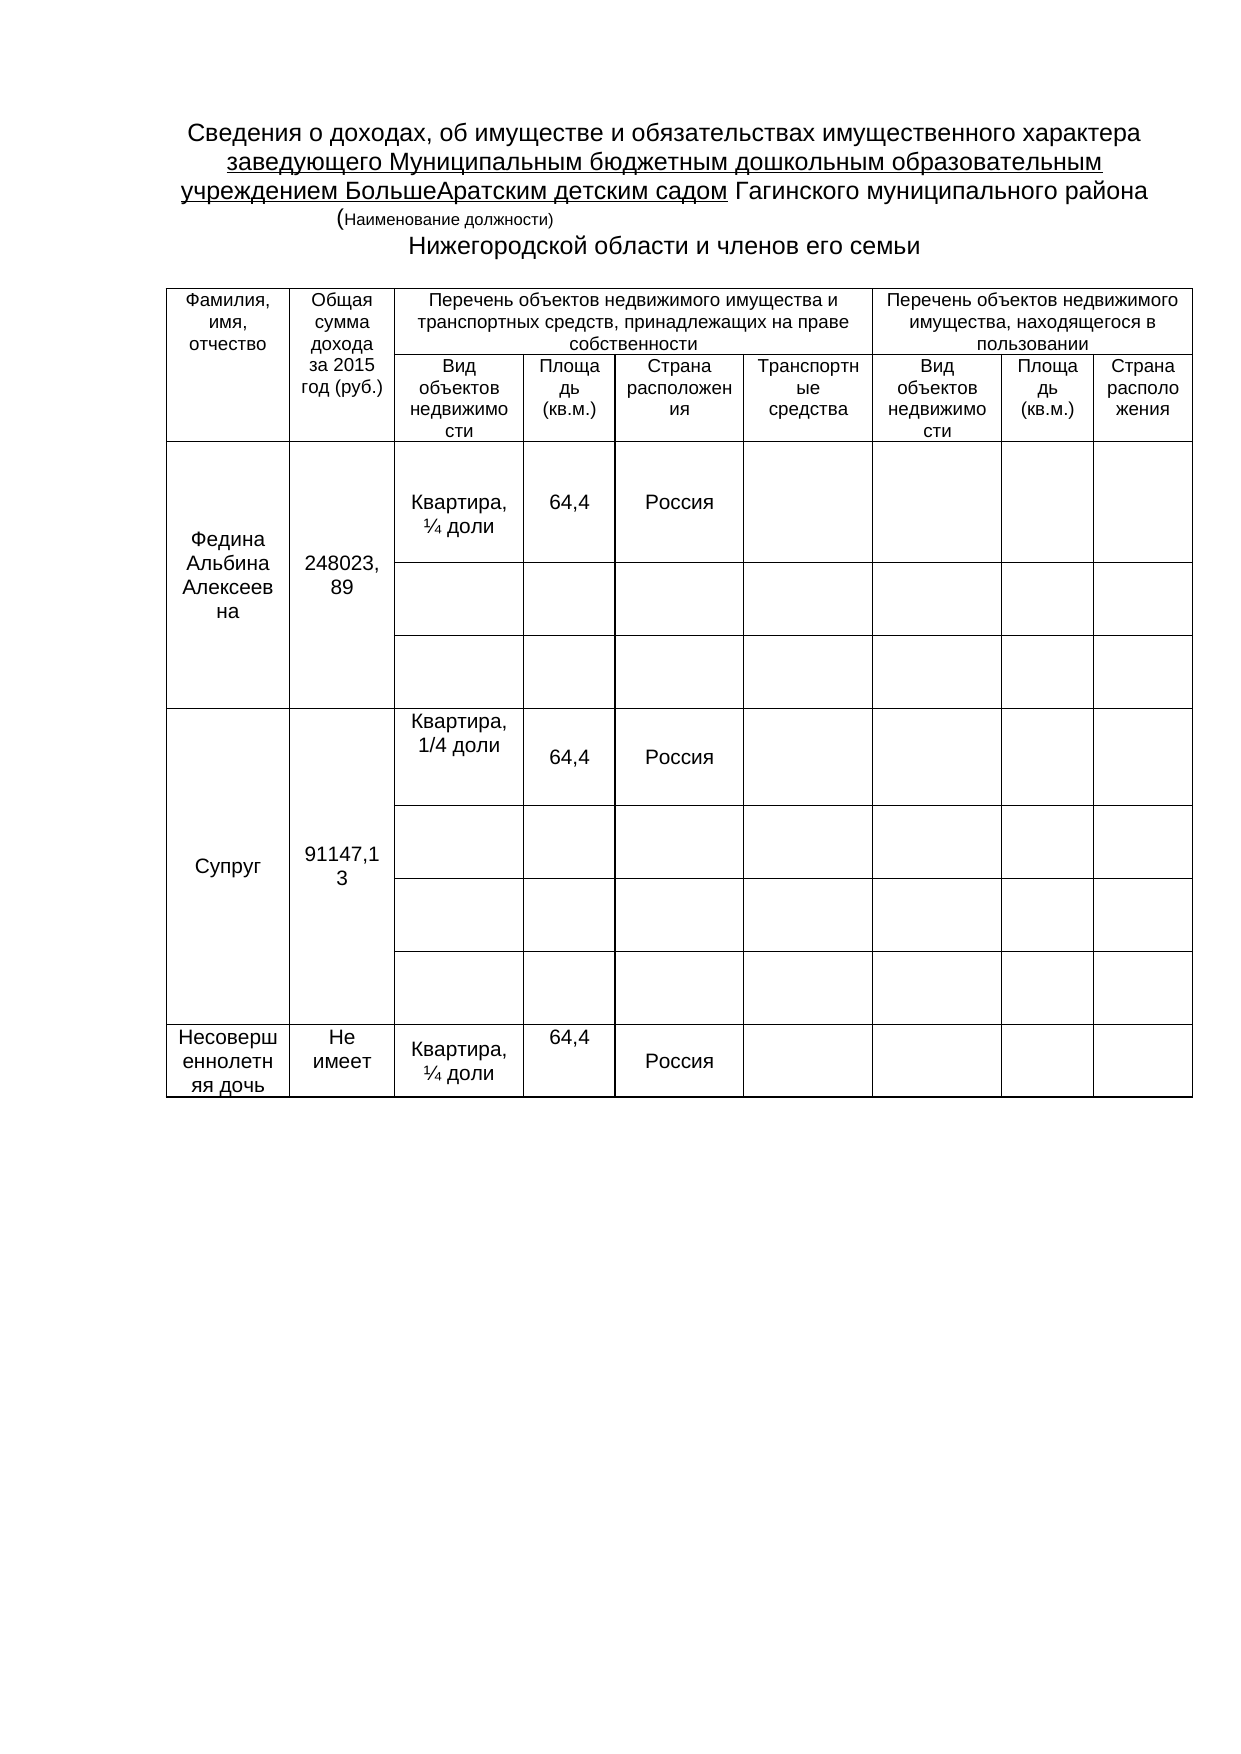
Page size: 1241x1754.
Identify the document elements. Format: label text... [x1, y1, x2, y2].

table_cell Россия [616, 709, 743, 805]
table_cell Россия [616, 1025, 743, 1096]
table_cell [395, 952, 523, 1023]
table_cell [1002, 952, 1093, 1023]
table_cell [1094, 709, 1192, 805]
table_cell [524, 563, 614, 635]
table_cell Федина Альбина Алексеевна [167, 442, 289, 708]
table_cell Квартира, ¼ доли [395, 1025, 523, 1096]
table_cell [744, 952, 872, 1023]
table_cell [616, 806, 743, 878]
table_cell [395, 636, 523, 708]
table_cell [1002, 709, 1093, 805]
table_cell [616, 952, 743, 1023]
table_cell [873, 442, 1001, 562]
table_cell Россия [616, 442, 743, 562]
table_cell Несовершеннолетняя дочь [167, 1025, 289, 1096]
table_cell [744, 563, 872, 635]
table_cell Площадь (кв.м.) [524, 355, 614, 441]
table_cell Квартира,1/4 доли [395, 709, 523, 805]
table_cell [1094, 1025, 1192, 1096]
table_cell [616, 879, 743, 951]
table_cell Площадь (кв.м.) [1002, 355, 1093, 441]
table_cell Вид объектов недвижимости [395, 355, 523, 441]
table_cell [744, 1025, 872, 1096]
table_cell 64,4 [524, 442, 614, 562]
table_cell [395, 563, 523, 635]
table_header Общая сумма дохода за 2015 год (руб.) [290, 289, 394, 441]
table_cell [873, 879, 1001, 951]
table_cell [616, 563, 743, 635]
table_cell [873, 563, 1001, 635]
text Сведения о доходах, об имуществе и обязательствах имущественного характера заведующего Муниципальным бюджетным дошкольным образовательным учреждением БольшеАратским детским садом Гагинского муниципального района [177, 118, 1152, 204]
table_cell [1002, 636, 1093, 708]
table_cell [1094, 806, 1192, 878]
table_cell [395, 879, 523, 951]
table_cell Супруг [167, 709, 289, 1023]
table_cell [1094, 879, 1192, 951]
table_cell 248023,89 [290, 442, 394, 708]
table_cell [744, 879, 872, 951]
table_header Фамилия, имя, отчество [167, 289, 289, 441]
table_cell [1002, 442, 1093, 562]
table_cell Не имеет [290, 1025, 394, 1096]
table_cell [744, 806, 872, 878]
table_cell 64,4 [524, 709, 614, 805]
table_cell Транспортные средства [744, 355, 872, 441]
table_cell Вид объектов недвижимости [873, 355, 1001, 441]
table_cell Квартира, ¼ доли [395, 442, 523, 562]
table_cell [873, 806, 1001, 878]
table_cell [1002, 1025, 1093, 1096]
table_cell [744, 442, 872, 562]
table_cell [1002, 879, 1093, 951]
table_cell [1094, 442, 1192, 562]
table_cell [1094, 636, 1192, 708]
table_cell 64,4 [524, 1025, 614, 1096]
table_cell [1002, 563, 1093, 635]
table_cell [873, 952, 1001, 1023]
table_header Перечень объектов недвижимого имущества, находящегося в пользовании [873, 289, 1192, 354]
text (Наименование должности) [177, 204, 1152, 231]
table_cell [744, 636, 872, 708]
table_cell [524, 952, 614, 1023]
table_cell [524, 806, 614, 878]
table_cell [1002, 806, 1093, 878]
table_cell 91147,13 [290, 709, 394, 1023]
table_cell [395, 806, 523, 878]
table_cell [1094, 563, 1192, 635]
table_cell Страна расположения [616, 355, 743, 441]
table_cell [616, 636, 743, 708]
table_cell [744, 709, 872, 805]
text Нижегородской области и членов его семьи [177, 231, 1152, 259]
table_cell Страна расположения [1094, 355, 1192, 441]
table_header Перечень объектов недвижимого имущества и транспортных средств, принадлежащих на праве собственности [395, 289, 872, 354]
table_cell [873, 1025, 1001, 1096]
table_cell [873, 636, 1001, 708]
table_cell [873, 709, 1001, 805]
table_cell [1094, 952, 1192, 1023]
table_cell [524, 636, 614, 708]
table_cell [524, 879, 614, 951]
